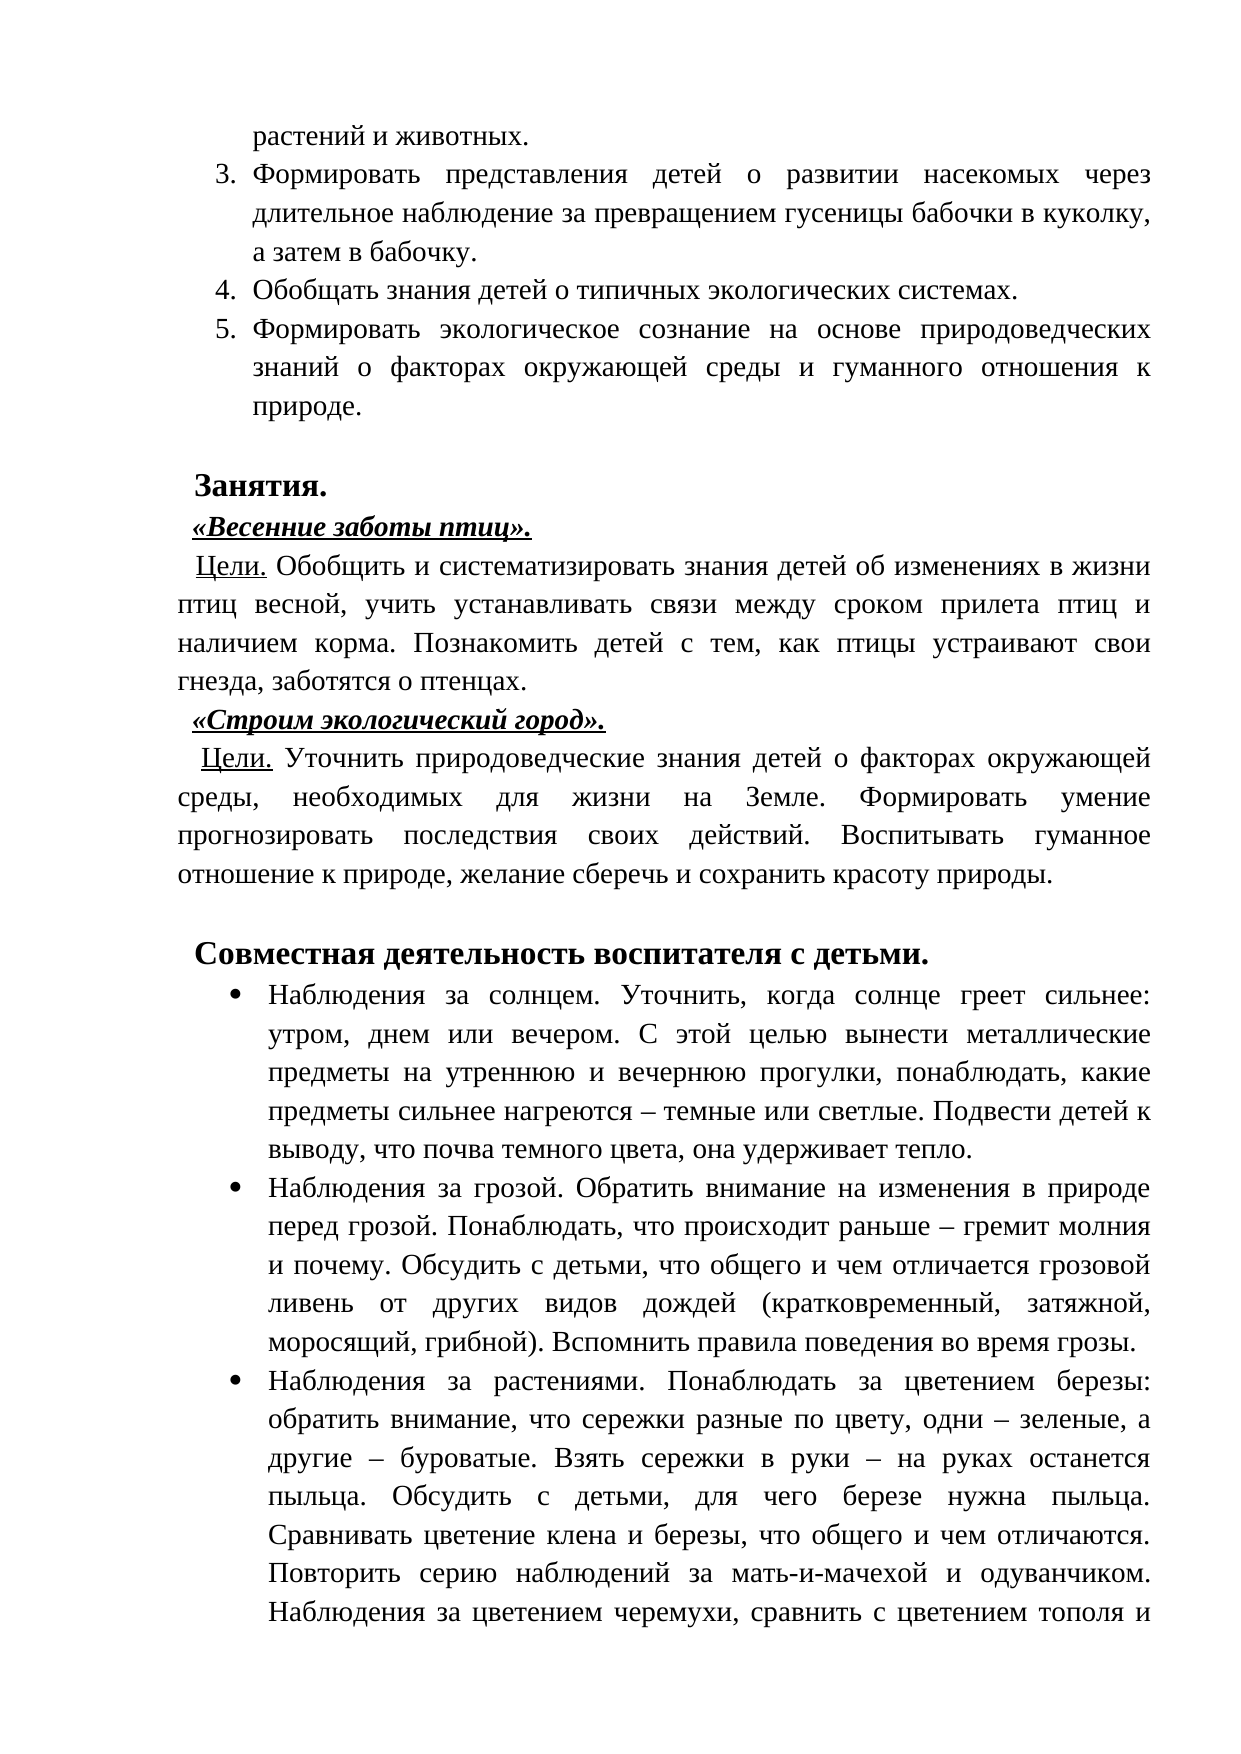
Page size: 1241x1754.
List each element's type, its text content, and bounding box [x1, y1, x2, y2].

text «Весенние заботы птиц». [177, 509, 1152, 543]
text Совместная деятельность воспитателя с детьми. [177, 933, 1152, 971]
text «Строим экологический город». [177, 702, 1152, 735]
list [230, 1363, 1152, 1628]
list Формировать представления детей о развитии насекомых через длительное наблюдение за превращением гусеницы бабочки в куколку, а затем в бабочку. [215, 157, 1152, 267]
list Наблюдения за солнцем. Уточнить, когда солнце греет сильнее: утром, днем или вечером. С этой целью вынести металлические предметы на утреннюю и вечернюю прогулки, понаблюдать, какие предметы сильнее нагреются – темные или светлые. Подвести детей к выводу, что почва темного цвета, она удерживает тепло. [230, 977, 1152, 1165]
text Занятия. [177, 465, 1152, 503]
text Цели. Обобщить и систематизировать знания детей об изменениях в жизни птиц весной, учить устанавливать связи между сроком прилета птиц и наличием корма. Познакомить детей с тем, как птицы устраивают свои гнезда, заботятся о птенцах. [177, 548, 1152, 697]
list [215, 118, 1152, 152]
text Цели. Уточнить природоведческие знания детей о факторах окружающей среды, необходимых для жизни на Земле. Формировать умение прогнозировать последствия своих действий. Воспитывать гуманное отношение к природе, желание сберечь и сохранить красоту природы. [177, 740, 1152, 889]
list Обобщать знания детей о типичных экологических системах. [215, 272, 1152, 306]
list Наблюдения за грозой. Обратить внимание на изменения в природе перед грозой. Понаблюдать, что происходит раньше – гремит молния и почему. Обсудить с детьми, что общего и чем отличается грозовой ливень от других видов дождей (кратковременный, затяжной, моросящий, грибной). Вспомнить правила поведения во время грозы. [230, 1170, 1152, 1358]
list Формировать экологическое сознание на основе природоведческих знаний о факторах окружающей среды и гуманного отношения к природе. [215, 311, 1152, 421]
